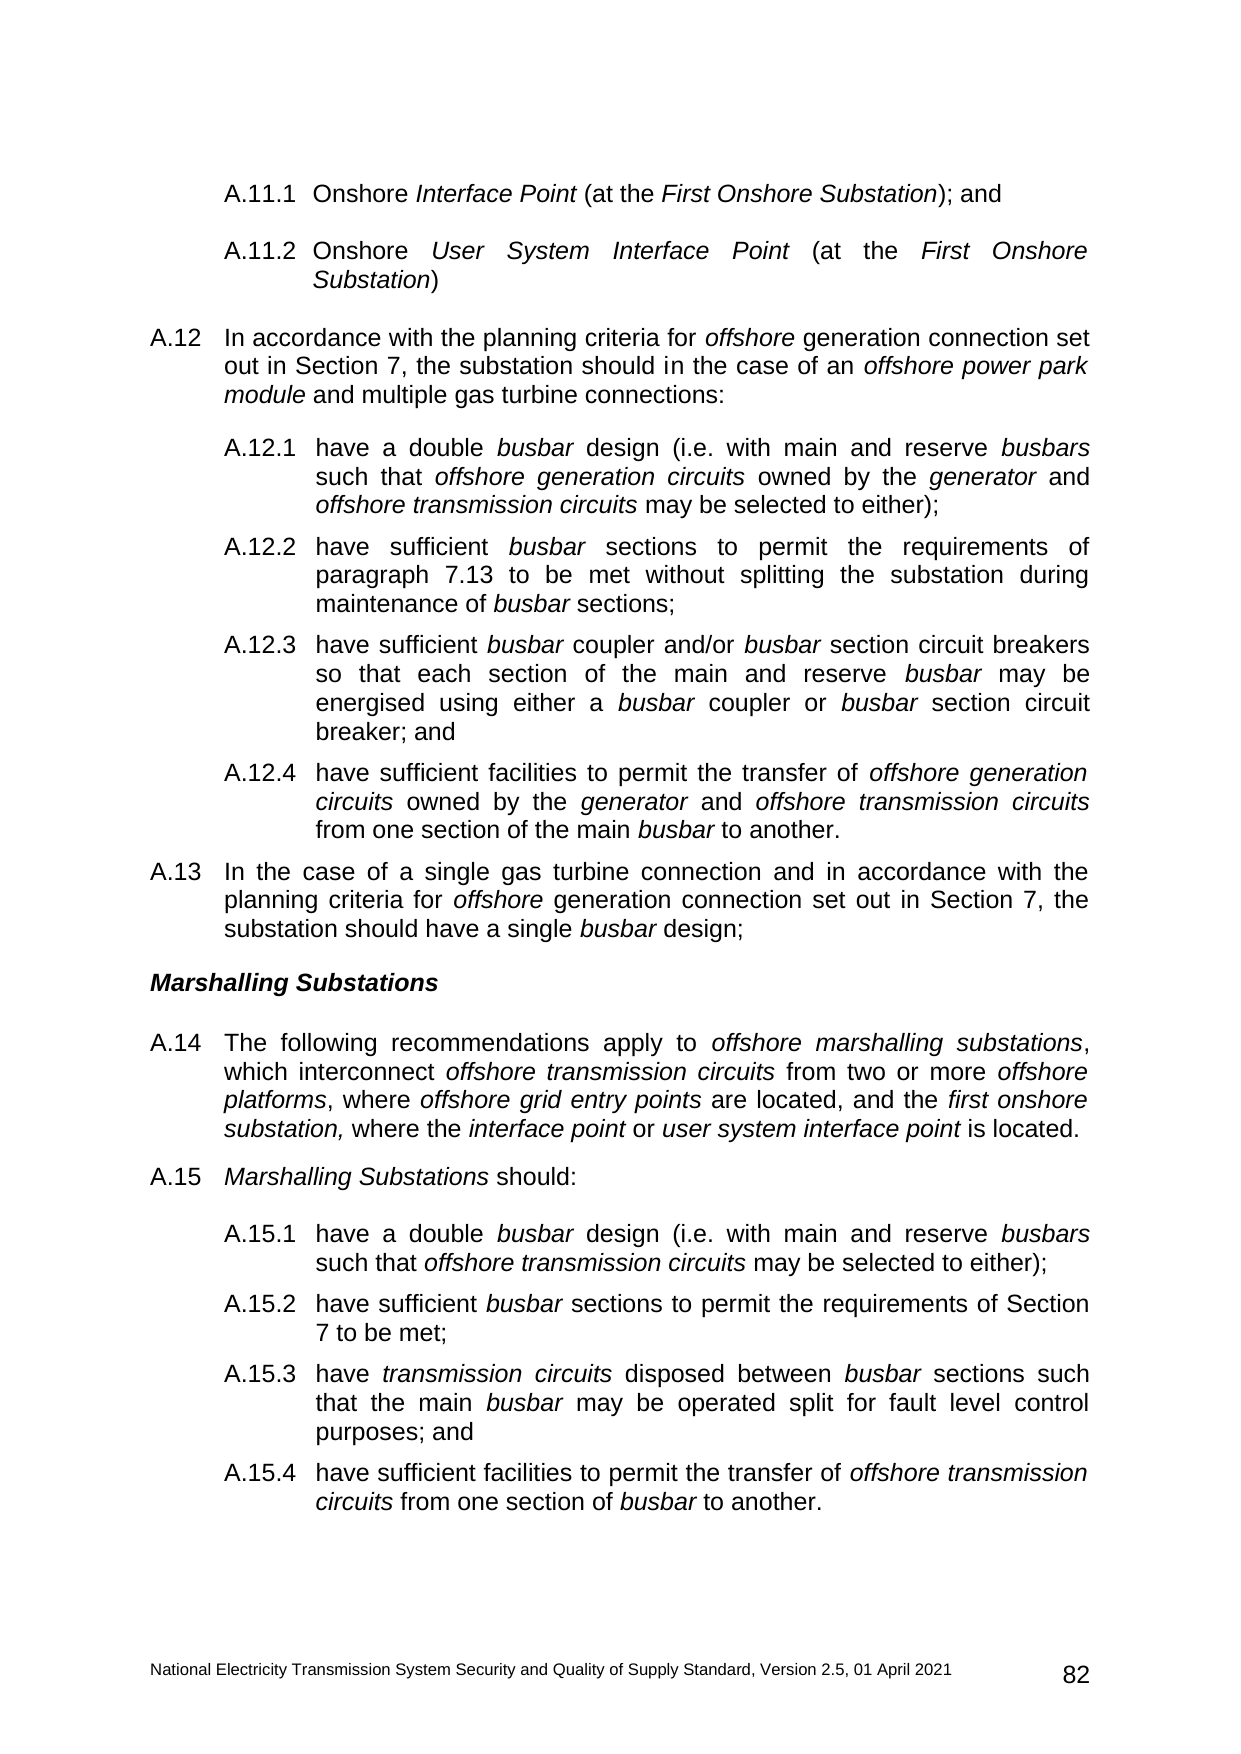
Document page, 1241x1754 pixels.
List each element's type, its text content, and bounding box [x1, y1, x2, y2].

text A.11.1 Onshore Interface Point (at the First Onshore Substation); and [224, 179, 1090, 207]
list A.12.4 have sufficient facilities to permit the transfer of offshore generation circuits owned by the generator and offshore transmission circuits from one section of the main busbar to another. [224, 758, 1090, 844]
list A.15.1 have a double busbar design (i.e. with main and reserve busbars such that offshore transmission circuits may be selected to either); [224, 1219, 1090, 1276]
list A.15.3 have transmission circuits disposed between busbar sections such that the main busbar may be operated split for fault level control purposes; and [224, 1359, 1090, 1445]
list A.15.2 have sufficient busbar sections to permit the requirements of Section 7 to be met; [224, 1289, 1090, 1346]
text A.12 In accordance with the planning criteria for offshore generation connection set out in Section 7, the substation should in the case of an offshore power park module and multiple gas turbine connections: [150, 322, 1090, 409]
text A.11.2 Onshore User System Interface Point (at the First Onshore Substation) [224, 236, 1090, 294]
list A.12.2 have sufficient busbar sections to permit the requirements of paragraph 7.13 to be met without splitting the substation during maintenance of busbar sections; [224, 531, 1090, 618]
subtitle A.14 The following recommendations apply to offshore marshalling substations, which interconnect offshore transmission circuits from two or more offshore platforms, where offshore grid entry points are located, and the first onshore substation, where the interface point or user system interface point is located. [150, 1028, 1090, 1143]
list A.13 In the case of a single gas turbine connection and in accordance with the planning criteria for offshore generation connection set out in Section 7, the substation should have a single busbar design; [150, 856, 1090, 943]
list A.12.1 have a double busbar design (i.e. with main and reserve busbars such that offshore generation circuits owned by the generator and offshore transmission circuits may be selected to either); [224, 433, 1090, 519]
subtitle Marshalling Substations [150, 968, 1090, 996]
list A.12.3 have sufficient busbar coupler and/or busbar section circuit breakers so that each section of the main and reserve busbar may be energised using either a busbar coupler or busbar section circuit breaker; and [224, 630, 1090, 745]
text A.15 Marshalling Substations should: [150, 1161, 1090, 1190]
list A.15.4 have sufficient facilities to permit the transfer of offshore transmission circuits from one section of busbar to another. [224, 1458, 1090, 1515]
